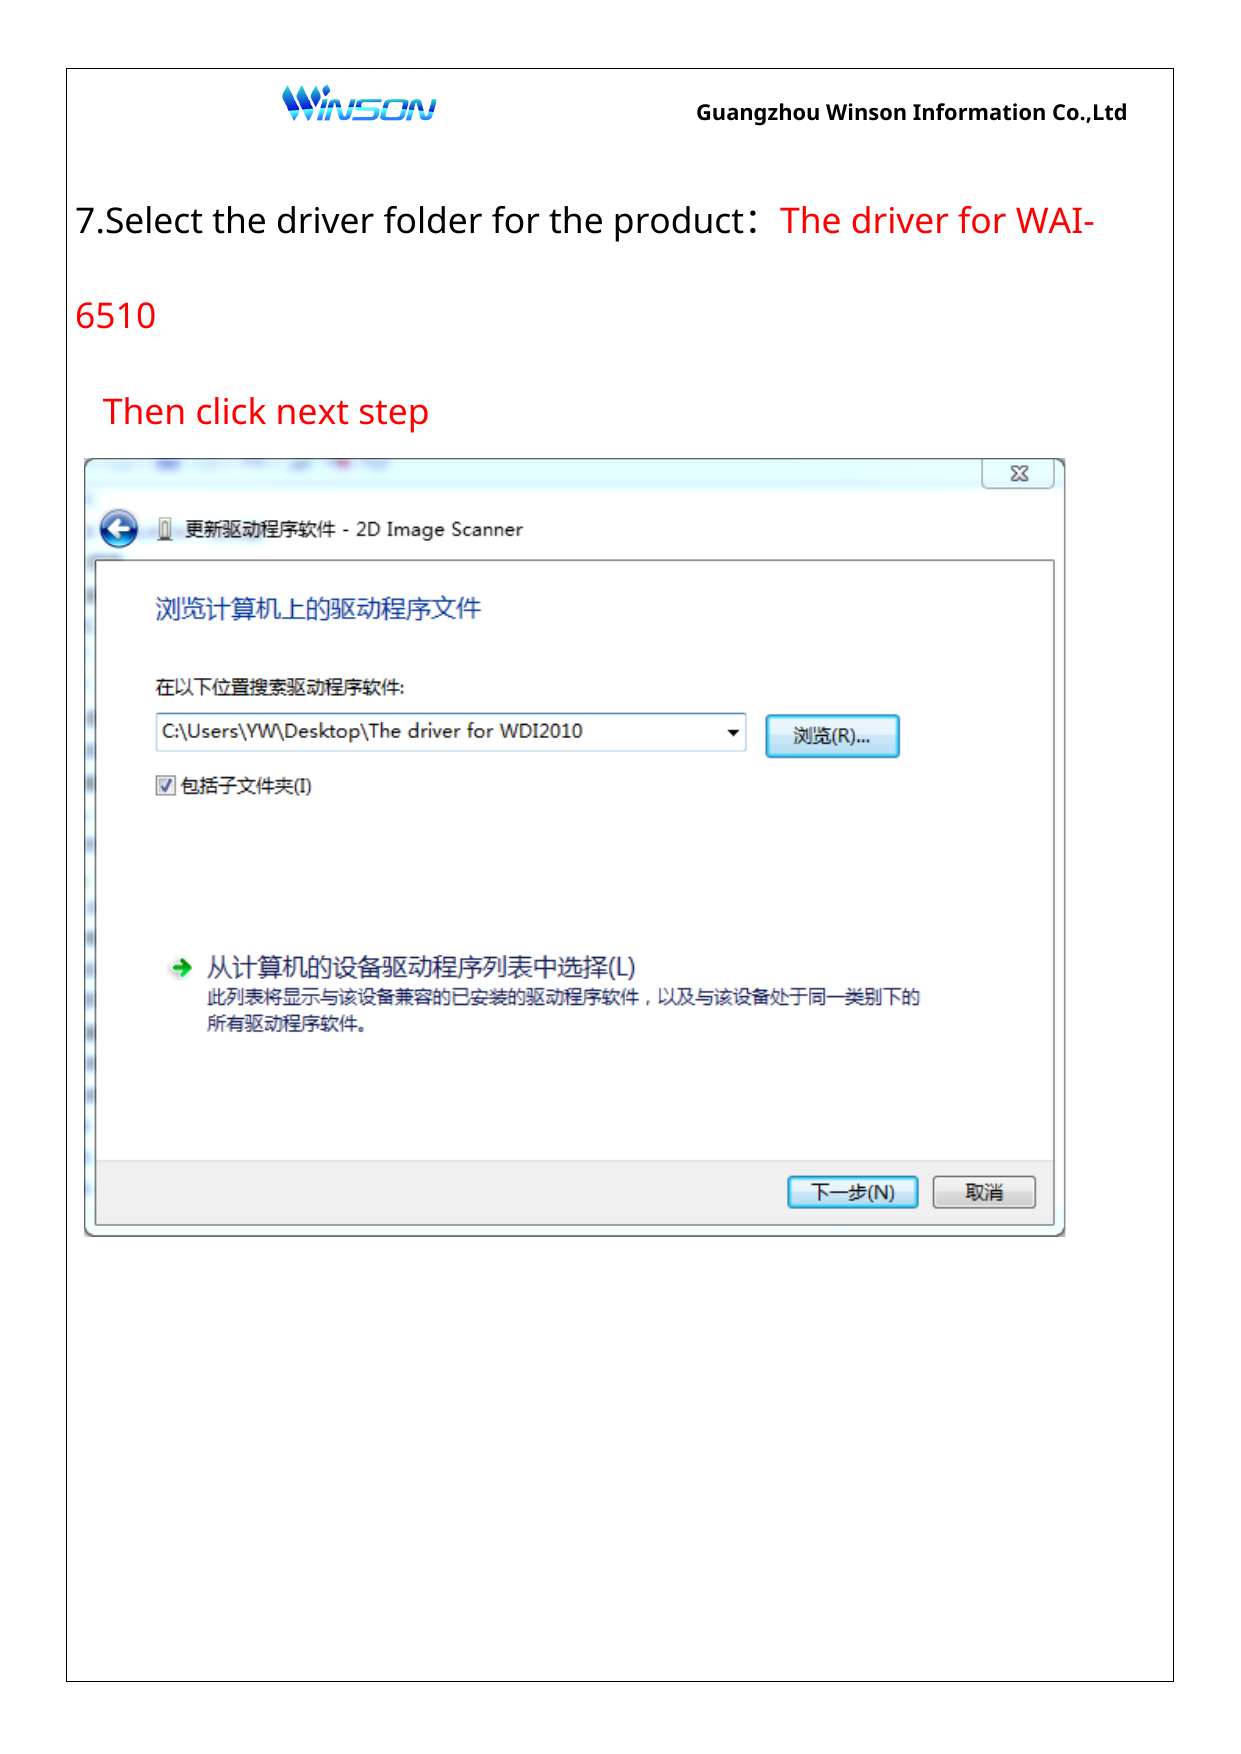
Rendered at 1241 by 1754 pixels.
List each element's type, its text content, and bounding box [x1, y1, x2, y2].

picture [84, 458, 1066, 1237]
text 7.Select the driver folder for the product：The driver for WAI-6510 [75, 170, 1165, 362]
picture [282, 70, 437, 121]
text Then click next step [75, 362, 1165, 459]
